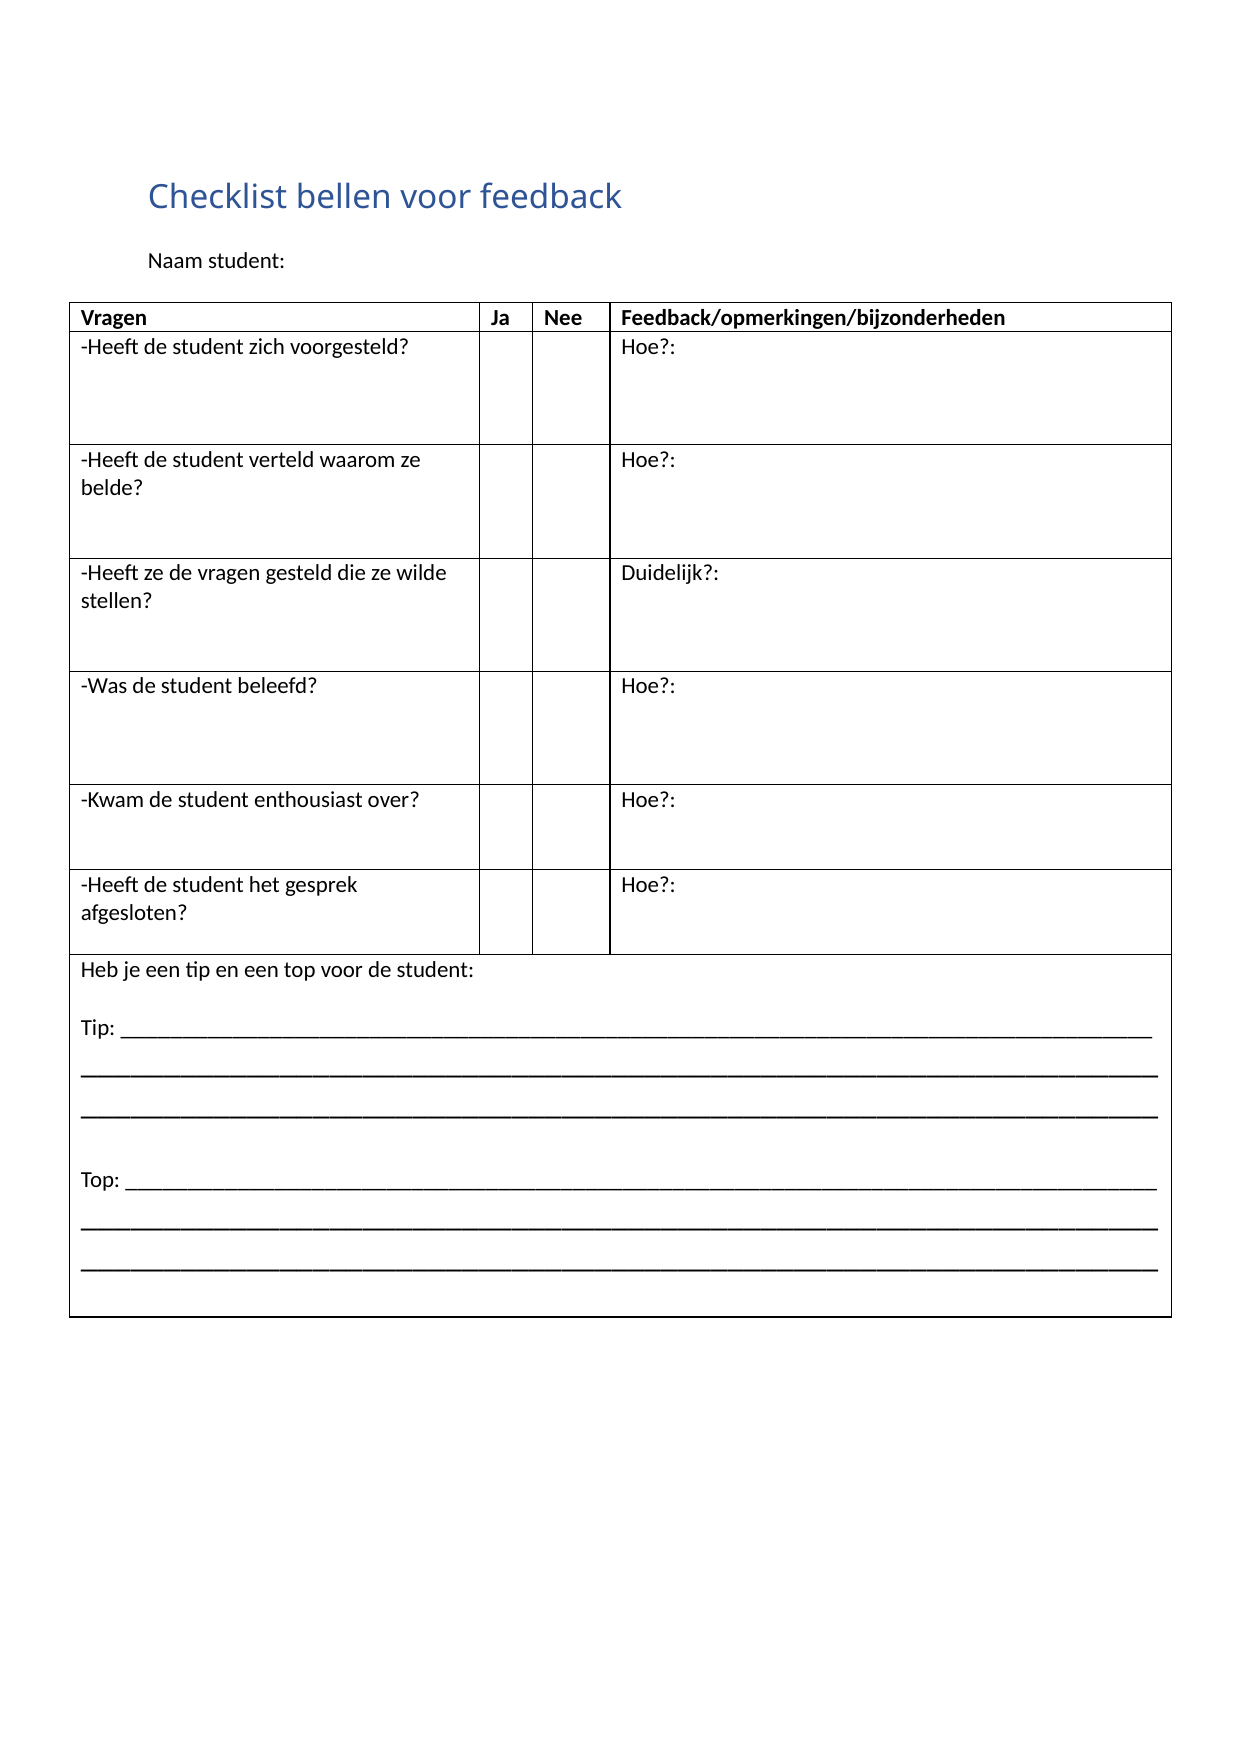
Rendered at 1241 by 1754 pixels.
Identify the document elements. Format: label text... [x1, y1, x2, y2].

table_cell -Kwam de student enthousiast over? [70, 785, 479, 869]
table_cell [533, 870, 609, 954]
table_header Ja [480, 303, 532, 331]
table_cell -Heeft de student het gesprek afgesloten? [70, 870, 479, 954]
table_cell Hoe?: [611, 672, 1171, 784]
table_cell Hoe?: [611, 870, 1171, 954]
table_cell -Heeft ze de vragen gesteld die ze wilde stellen? [70, 559, 479, 671]
table_header Feedback/opmerkingen/bijzonderheden [611, 303, 1171, 331]
table_cell Heb je een tip en een top voor de student: Tip: ___________________________________________________________________________________ _________________________________________________________________ _________________________________________________________________ Top: ___________________________________________________________________________________ _________________________________________________________________ _________________________________________________________________ [70, 955, 1171, 1316]
table_cell Hoe?: [611, 445, 1171, 557]
table_cell Hoe?: [611, 785, 1171, 869]
text Naam student: [148, 246, 1093, 274]
table_cell [480, 559, 532, 671]
table_header Nee [533, 303, 609, 331]
table_cell [480, 332, 532, 444]
table_cell [533, 785, 609, 869]
table_cell [480, 445, 532, 557]
table_cell -Was de student beleefd? [70, 672, 479, 784]
table_cell -Heeft de student verteld waarom ze belde? [70, 445, 479, 557]
table_cell [480, 870, 532, 954]
table_cell [480, 672, 532, 784]
table_cell [533, 672, 609, 784]
table_header Vragen [70, 303, 479, 331]
table_cell Hoe?: [611, 332, 1171, 444]
table_cell Duidelijk?: [611, 559, 1171, 671]
table_cell [480, 785, 532, 869]
table_cell [533, 559, 609, 671]
subtitle Checklist bellen voor feedback [148, 173, 1093, 218]
table_cell [533, 445, 609, 557]
table_cell [533, 332, 609, 444]
table_cell -Heeft de student zich voorgesteld? [70, 332, 479, 444]
